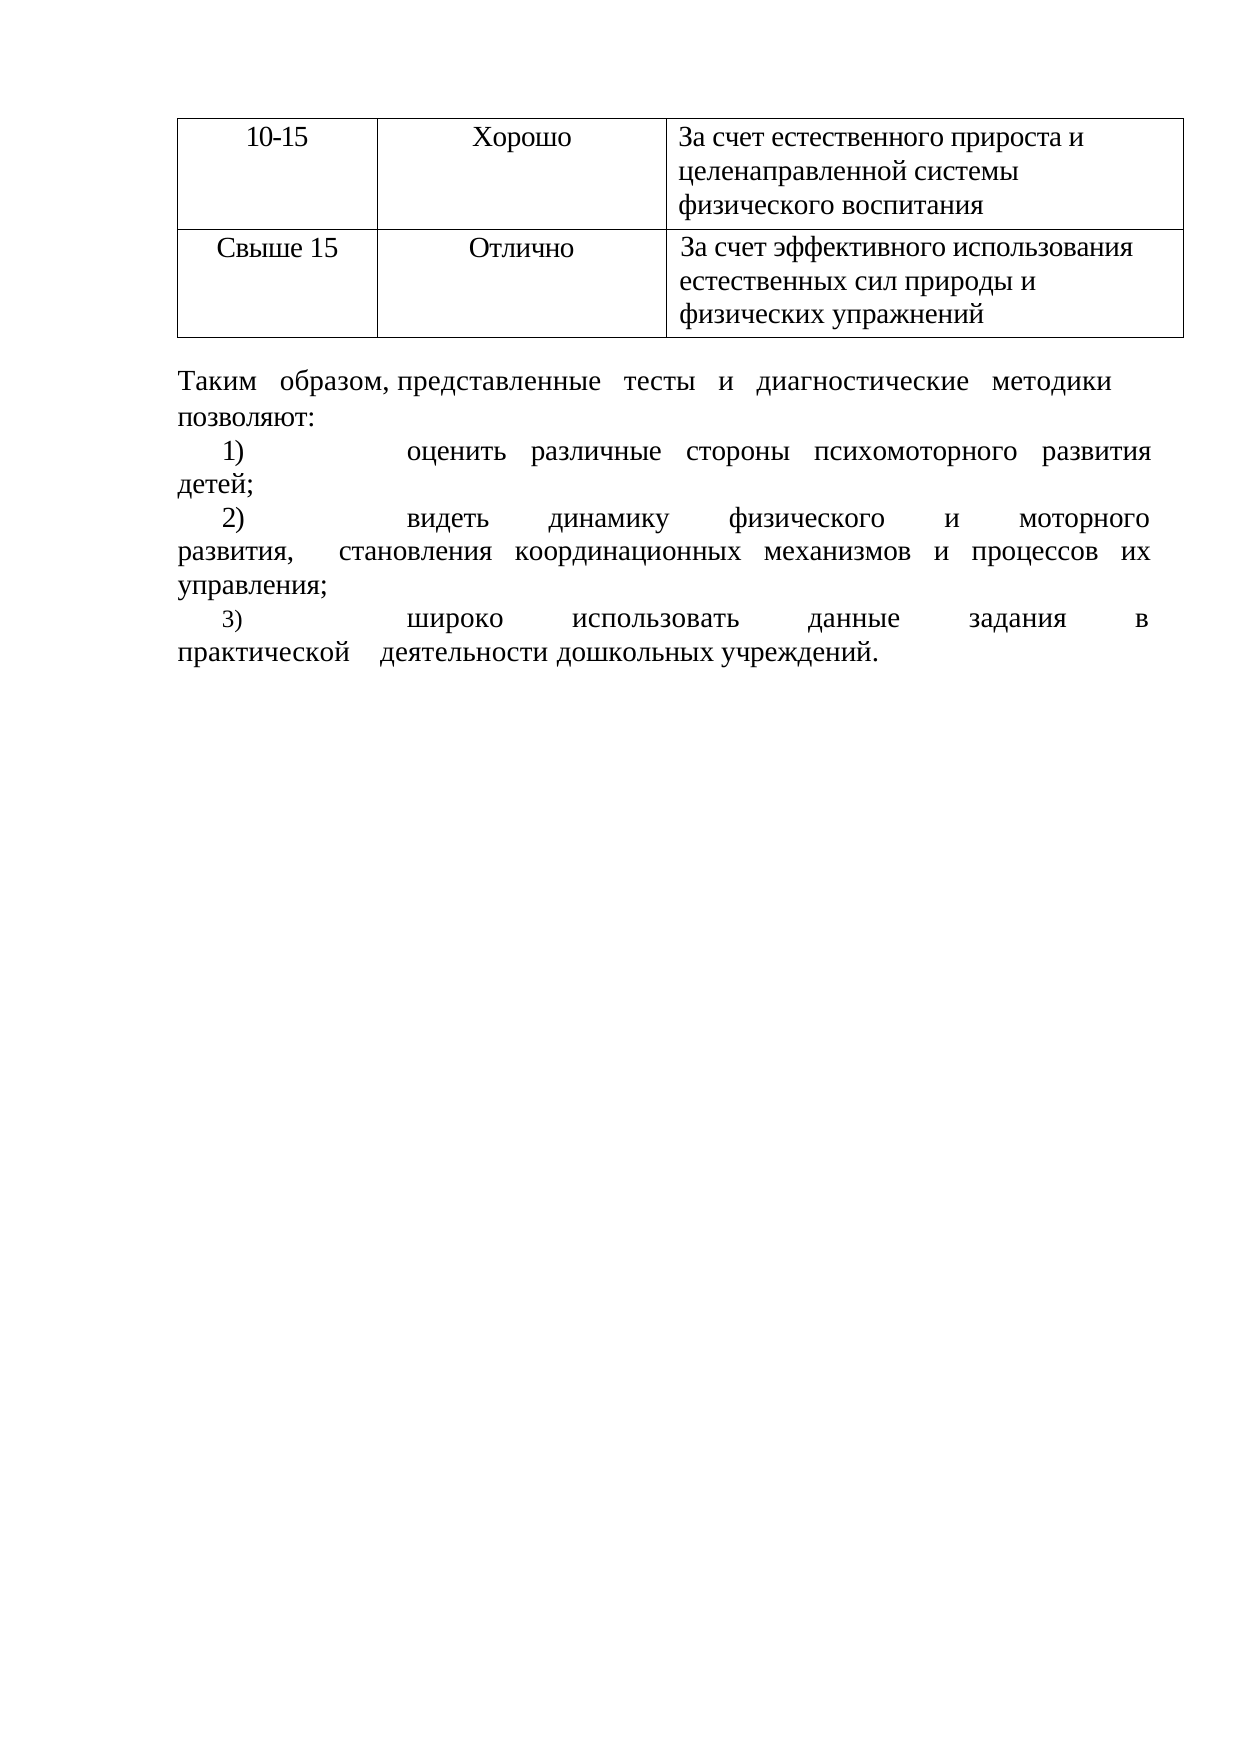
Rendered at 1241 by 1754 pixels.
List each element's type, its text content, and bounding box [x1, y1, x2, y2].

table_cell 10-15 [178, 119, 377, 229]
table_cell Отлично [378, 230, 666, 337]
text позволяют: [177, 399, 1152, 433]
text Таким образом, представленные тесты и диагностические методики [177, 363, 1152, 397]
table_cell За счет естественного прироста и целенаправленной системы физического воспитания [667, 119, 1183, 229]
table_cell За счет эффективного использования естественных сил природы и физических упражнений [667, 230, 1183, 337]
list оценить различные стороны психомоторного развития детей; [177, 433, 1152, 500]
table_cell Свыше 15 [178, 230, 377, 337]
list видеть динамику физического и моторного развития, становления координационных механизмов и процессов их управления; [177, 500, 1152, 600]
table_cell Хорошо [378, 119, 666, 229]
list широко использовать данные задания в практической деятельности дошкольных учреждений. [177, 600, 1152, 667]
